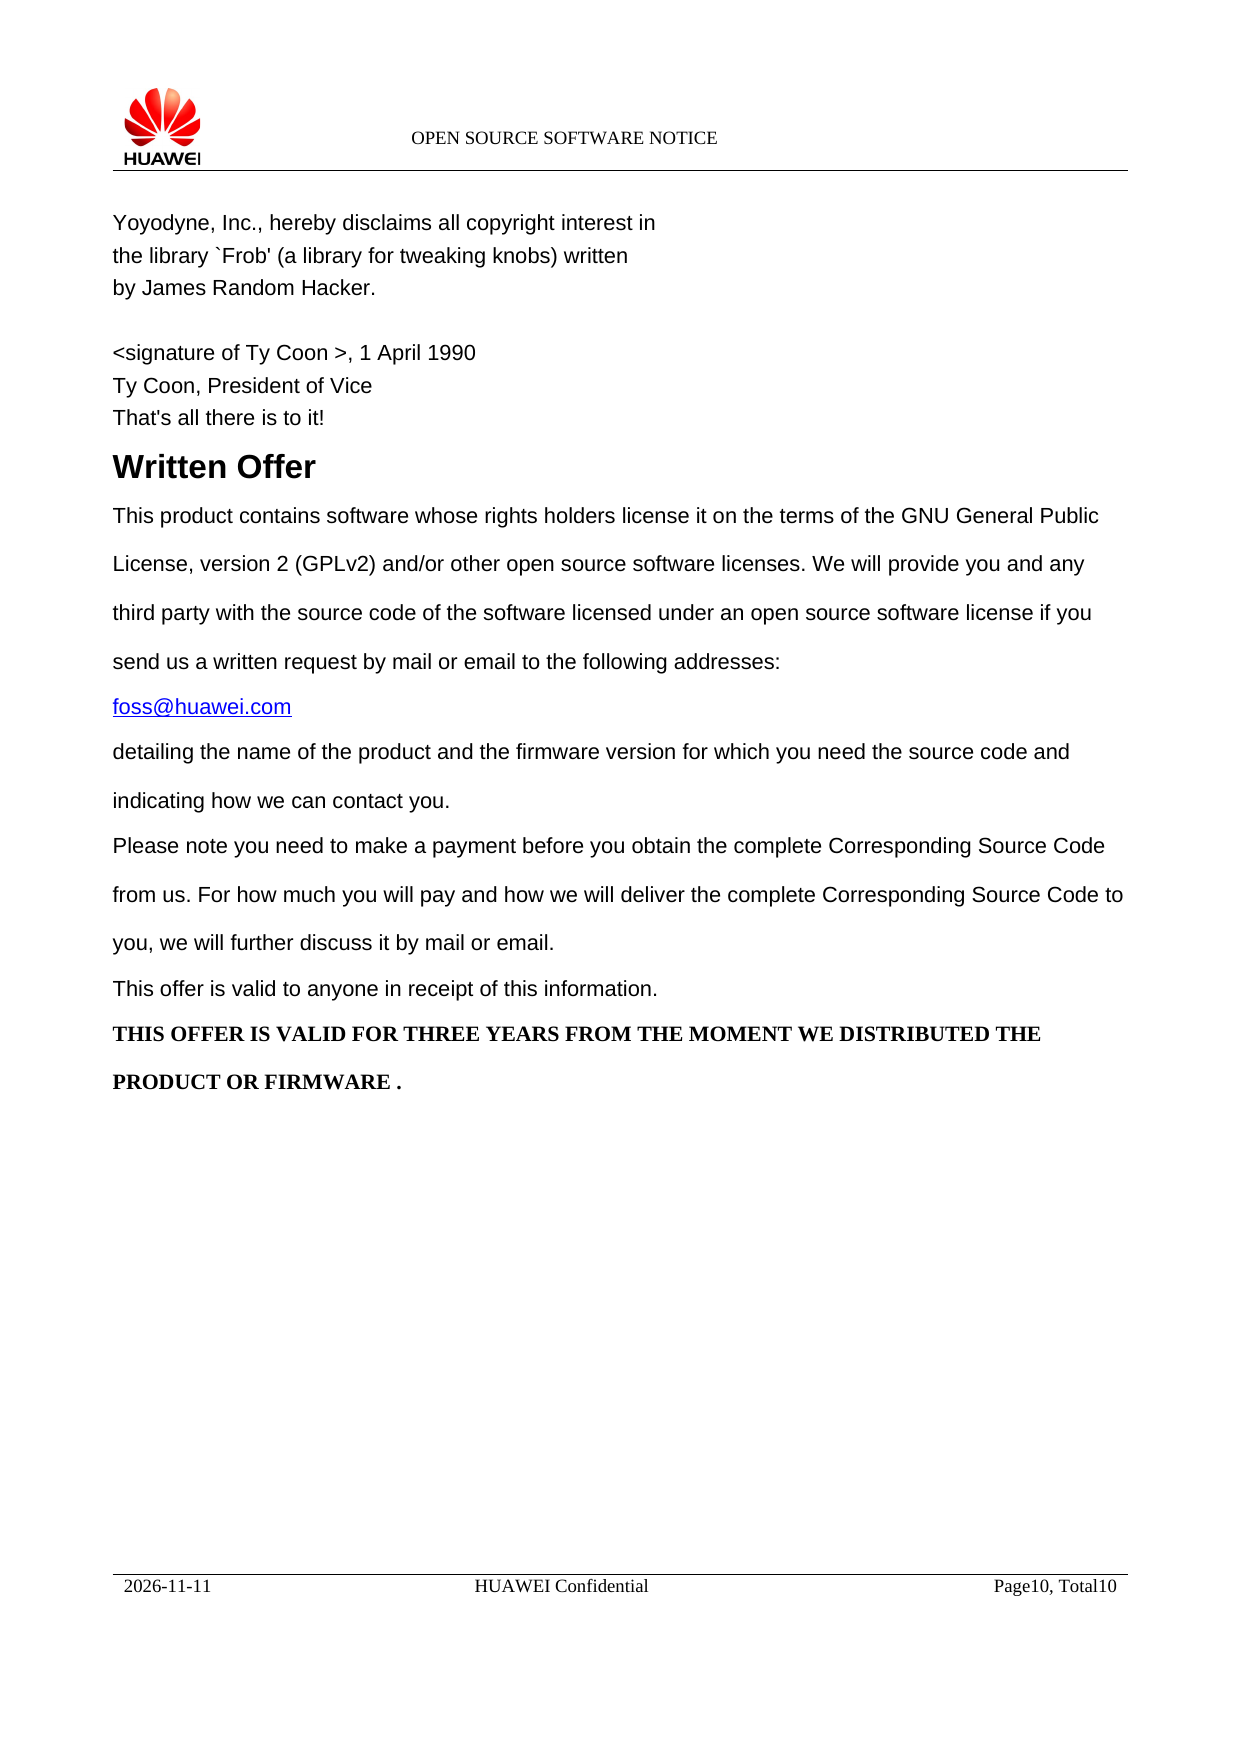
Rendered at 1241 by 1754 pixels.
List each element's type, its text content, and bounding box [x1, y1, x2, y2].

text Ty Coon, President of Vice [112, 369, 1128, 401]
text detailing the name of the product and the firmware version for which you need the source code and indicating how we can contact you. [112, 735, 1128, 817]
text This product contains software whose rights holders license it on the terms of the GNU General Public License, version 2 (GPLv2) and/or other open source software licenses. We will provide you and any third party with the source code of the software licensed under an open source software license if you send us a written request by mail or email to the following addresses: [112, 499, 1128, 678]
text the library `Frob' (a library for tweaking knobs) written [112, 239, 1128, 271]
text foss@huawei.com [112, 690, 1128, 723]
text Yoyodyne, Inc., hereby disclaims all copyright interest in [112, 206, 1128, 239]
text This offer is valid to anyone in receipt of this information. [112, 972, 1128, 1004]
text by James Random Hacker. [112, 271, 1128, 304]
text Written Offer [112, 434, 1128, 499]
picture [124, 88, 201, 165]
text Please note you need to make a payment before you obtain the complete Corresponding Source Code from us. For how much you will pay and how we will deliver the complete Corresponding Source Code to you, we will further discuss it by mail or email. [112, 829, 1128, 959]
text This offer is valid for three years from the moment we distributed the product or firmware . [112, 1017, 1128, 1098]
text That's all there is to it! [112, 401, 1128, 434]
text <signature of Ty Coon >, 1 April 1990 [112, 336, 1128, 369]
